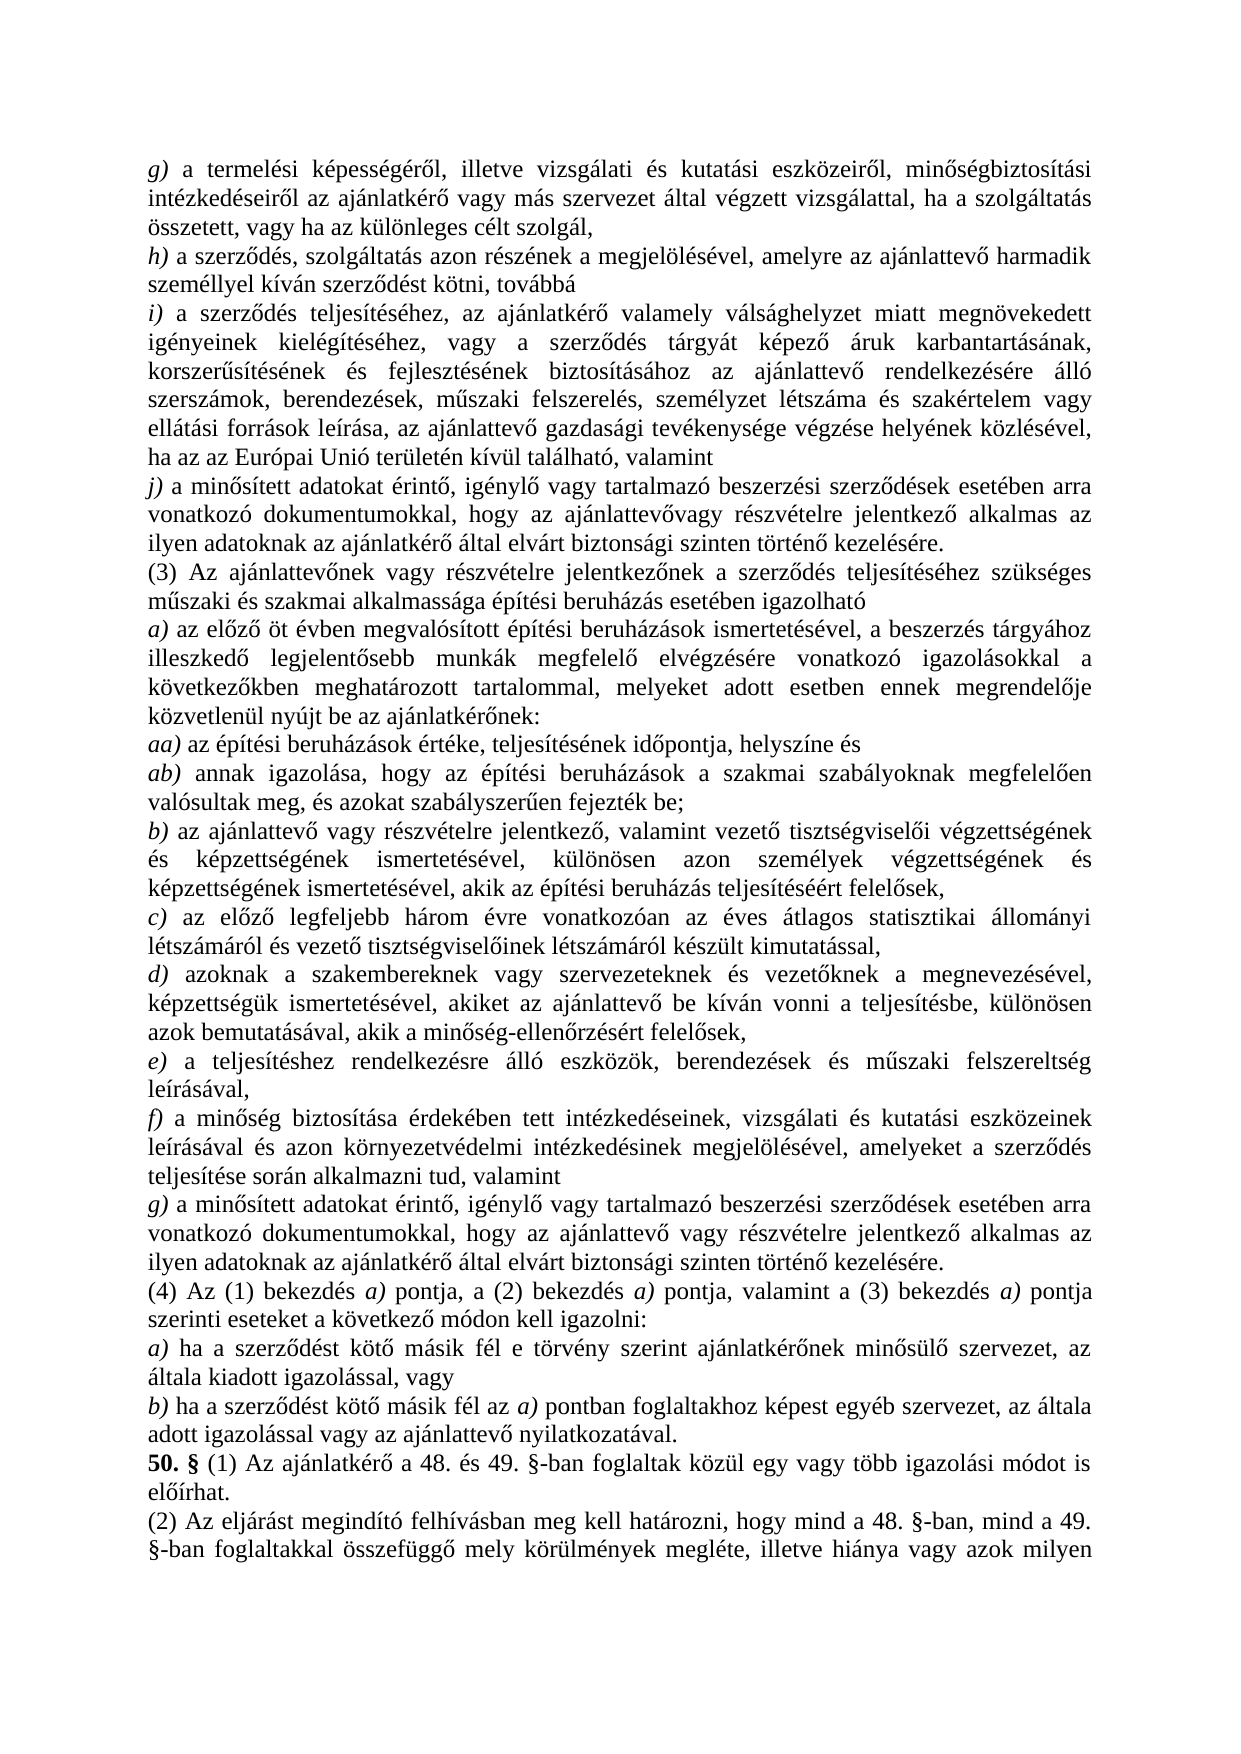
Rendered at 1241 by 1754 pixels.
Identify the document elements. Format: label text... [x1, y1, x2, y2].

text h) a szerződés, szolgáltatás azon részének a megjelölésével, amelyre az ajánlattevő harmadik személlyel kíván szerződést kötni, továbbá [148, 241, 1093, 298]
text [148, 1506, 1093, 1563]
text 50. § (1) Az ajánlatkérő a 48. és 49. §-ban foglaltak közül egy vagy több igazolási módot is előírhat. [148, 1448, 1093, 1506]
text a) az előző öt évben megvalósított építési beruházások ismertetésével, a beszerzés tárgyához illeszkedő legjelentősebb munkák megfelelő elvégzésére vonatkozó igazolásokkal a következőkben meghatározott tartalommal, melyeket adott esetben ennek megrendelője közvetlenül nyújt be az ajánlatkérőnek: [148, 614, 1093, 729]
text (4) Az (1) bekezdés a) pontja, a (2) bekezdés a) pontja, valamint a (3) bekezdés a) pontja szerinti eseteket a következő módon kell igazolni: [148, 1276, 1093, 1333]
text d) azoknak a szakembereknek vagy szervezeteknek és vezetőknek a megnevezésével, képzettségük ismertetésével, akiket az ajánlattevő be kíván vonni a teljesítésbe, különösen azok bemutatásával, akik a minőség-ellenőrzésért felelősek, [148, 959, 1093, 1046]
text i) a szerződés teljesítéséhez, az ajánlatkérő valamely válsághelyzet miatt megnövekedett igényeinek kielégítéséhez, vagy a szerződés tárgyát képező áruk karbantartásának, korszerűsítésének és fejlesztésének biztosításához az ajánlattevő rendelkezésére álló szerszámok, berendezések, műszaki felszerelés, személyzet létszáma és szakértelem vagy ellátási források leírása, az ajánlattevő gazdasági tevékenysége végzése helyének közlésével, ha az az Európai Unió területén kívül található, valamint [148, 298, 1093, 471]
text (3) Az ajánlattevőnek vagy részvételre jelentkezőnek a szerződés teljesítéséhez szükséges műszaki és szakmai alkalmassága építési beruházás esetében igazolható [148, 557, 1093, 614]
text ab) annak igazolása, hogy az építési beruházások a szakmai szabályoknak megfelelően valósultak meg, és azokat szabályszerűen fejezték be; [148, 758, 1093, 816]
text g) a minősített adatokat érintő, igénylő vagy tartalmazó beszerzési szerződések esetében arra vonatkozó dokumentumokkal, hogy az ajánlattevő vagy részvételre jelentkező alkalmas az ilyen adatoknak az ajánlatkérő által elvárt biztonsági szinten történő kezelésére. [148, 1189, 1093, 1276]
text g) a termelési képességéről, illetve vizsgálati és kutatási eszközeiről, minőségbiztosítási intézkedéseiről az ajánlatkérő vagy más szervezet által végzett vizsgálattal, ha a szolgáltatás összetett, vagy ha az különleges célt szolgál, [148, 154, 1093, 241]
text a) ha a szerződést kötő másik fél e törvény szerint ajánlatkérőnek minősülő szervezet, az általa kiadott igazolással, vagy [148, 1333, 1093, 1391]
text c) az előző legfeljebb három évre vonatkozóan az éves átlagos statisztikai állományi létszámáról és vezető tisztségviselőinek létszámáról készült kimutatással, [148, 902, 1093, 959]
text j) a minősített adatokat érintő, igénylő vagy tartalmazó beszerzési szerződések esetében arra vonatkozó dokumentumokkal, hogy az ajánlattevővagy részvételre jelentkező alkalmas az ilyen adatoknak az ajánlatkérő által elvárt biztonsági szinten történő kezelésére. [148, 471, 1093, 557]
text f) a minőség biztosítása érdekében tett intézkedéseinek, vizsgálati és kutatási eszközeinek leírásával és azon környezetvédelmi intézkedésinek megjelölésével, amelyeket a szerződés teljesítése során alkalmazni tud, valamint [148, 1103, 1093, 1189]
text b) ha a szerződést kötő másik fél az a) pontban foglaltakhoz képest egyéb szervezet, az általa adott igazolással vagy az ajánlattevő nyilatkozatával. [148, 1391, 1093, 1448]
text aa) az építési beruházások értéke, teljesítésének időpontja, helyszíne és [148, 729, 1093, 758]
text b) az ajánlattevő vagy részvételre jelentkező, valamint vezető tisztségviselői végzettségének és képzettségének ismertetésével, különösen azon személyek végzettségének és képzettségének ismertetésével, akik az építési beruházás teljesítéséért felelősek, [148, 816, 1093, 902]
text e) a teljesítéshez rendelkezésre álló eszközök, berendezések és műszaki felszereltség leírásával, [148, 1046, 1093, 1103]
